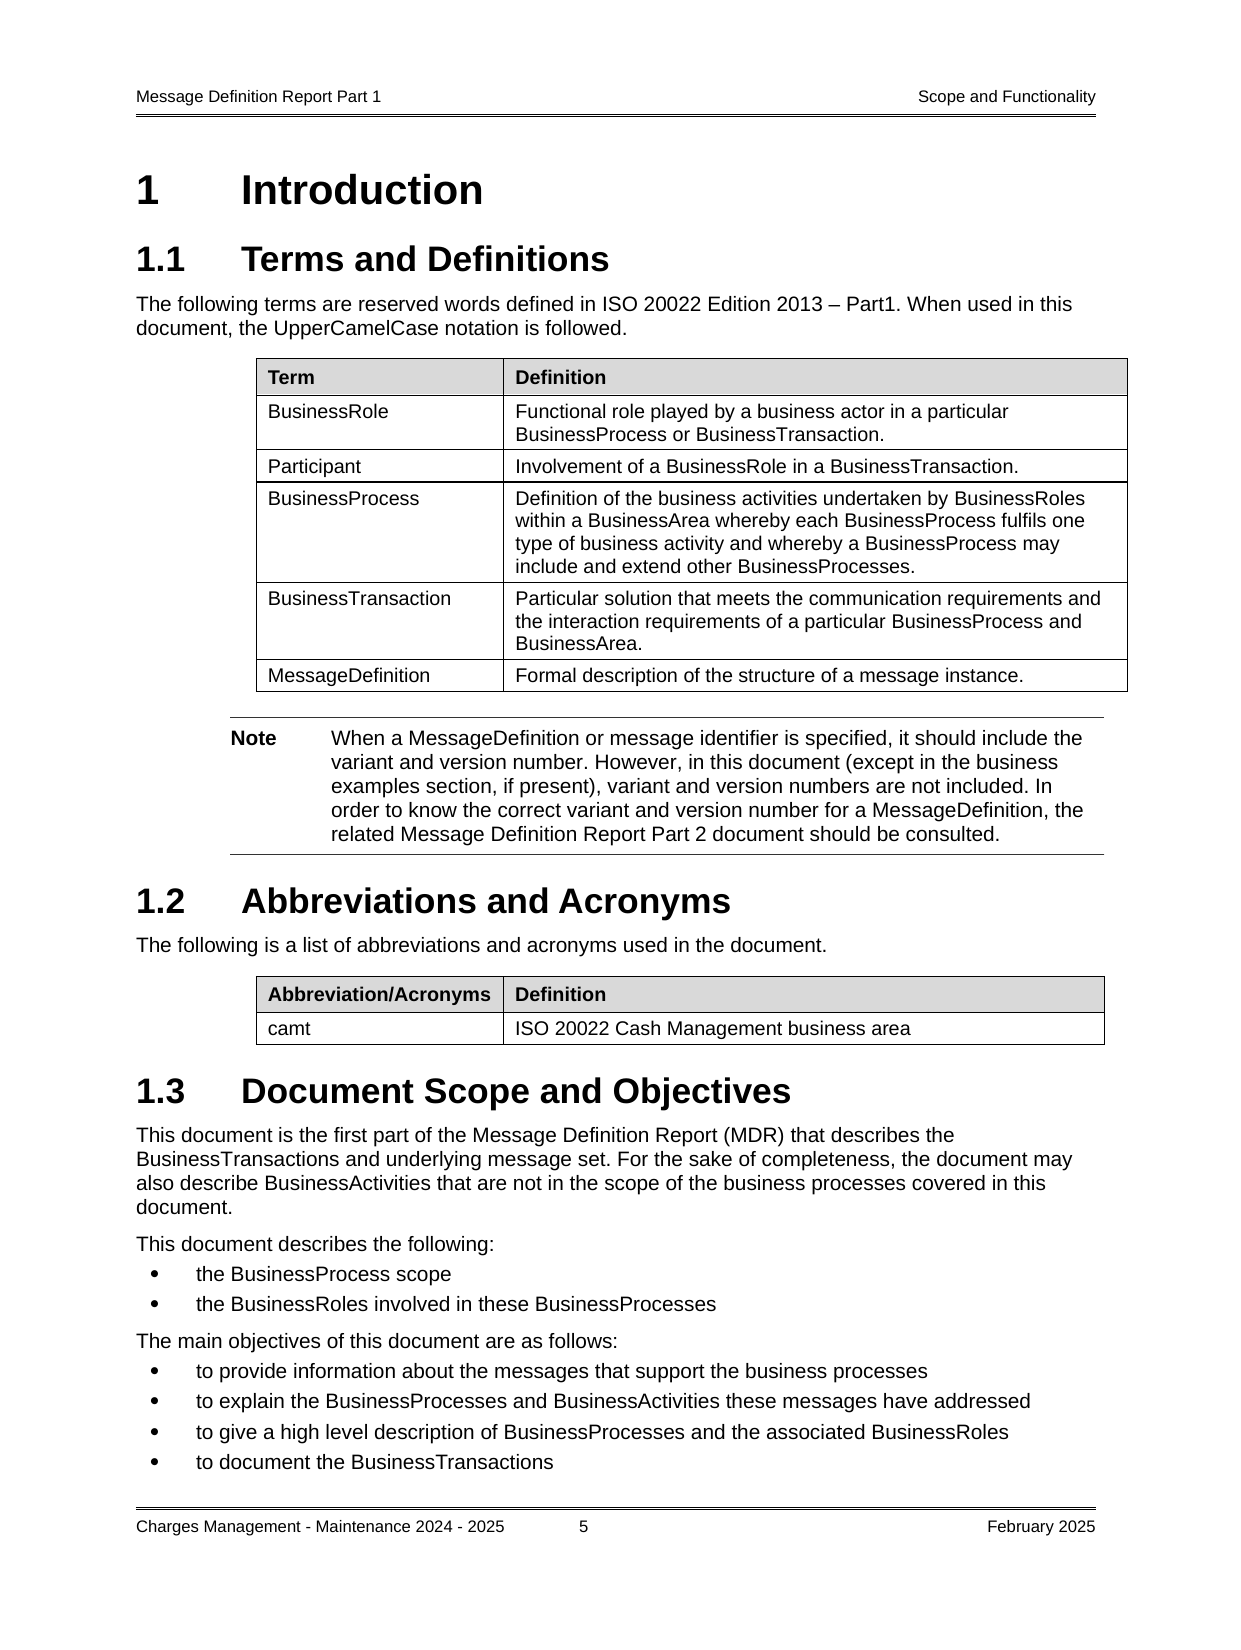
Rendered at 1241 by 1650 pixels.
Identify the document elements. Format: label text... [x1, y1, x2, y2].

text This document is the first part of the Message Definition Report (MDR) that describes the BusinessTransactions and underlying message set. For the sake of completeness, the document may also describe BusinessActivities that are not in the scope of the business processes covered in this document. [136, 1123, 1104, 1219]
table_cell camt [257, 1013, 503, 1044]
table_cell Particular solution that meets the communication requirements and the interaction requirements of a particular BusinessProcess and BusinessArea. [504, 583, 1127, 659]
text The following terms are reserved words defined in ISO 20022 Edition 2013 – Part1. When used in this document, the UpperCamelCase notation is followed. [136, 292, 1104, 339]
table_cell MessageDefinition [257, 660, 503, 691]
text This document describes the following: [136, 1232, 1104, 1256]
list the BusinessProcess scope [151, 1262, 1104, 1286]
text The main objectives of this document are as follows: [136, 1329, 1104, 1353]
table_header Definition [504, 977, 1104, 1012]
subtitle Introduction [136, 166, 1104, 213]
list to give a high level description of BusinessProcesses and the associated BusinessRoles [151, 1419, 1104, 1444]
list to provide information about the messages that support the business processes [151, 1359, 1104, 1383]
list the BusinessRoles involved in these BusinessProcesses [151, 1292, 1104, 1316]
table_cell ISO 20022 Cash Management business area [504, 1013, 1104, 1044]
text When a MessageDefinition or message identifier is specified, it should include the variant and version number. However, in this document (except in the business examples section, if present), variant and version numbers are not included. In order to know the correct variant and version number for a MessageDefinition, the related Message Definition Report Part 2 document should be consulted. [230, 718, 1104, 854]
table_header Term [257, 359, 503, 394]
text The following is a list of abbreviations and acronyms used in the document. [136, 933, 1104, 957]
table_cell BusinessRole [257, 396, 503, 449]
table_cell Definition of the business activities undertaken by BusinessRoles within a BusinessArea whereby each BusinessProcess fulfils one type of business activity and whereby a BusinessProcess may include and extend other BusinessProcesses. [504, 483, 1127, 582]
table_cell BusinessProcess [257, 483, 503, 582]
table_header Abbreviation/Acronyms [257, 977, 503, 1012]
subtitle Terms and Definitions [136, 238, 1104, 279]
table_cell Formal description of the structure of a message instance. [504, 660, 1127, 691]
table_cell Functional role played by a business actor in a particular BusinessProcess or BusinessTransaction. [504, 396, 1127, 449]
table_header Definition [504, 359, 1127, 394]
table_cell Participant [257, 450, 503, 481]
table_cell Involvement of a BusinessRole in a BusinessTransaction. [504, 450, 1127, 481]
list to document the BusinessTransactions [151, 1450, 1104, 1474]
table_cell BusinessTransaction [257, 583, 503, 659]
list to explain the BusinessProcesses and BusinessActivities these messages have addressed [151, 1389, 1104, 1413]
subtitle Abbreviations and Acronyms [136, 880, 1104, 921]
subtitle Document Scope and Objectives [136, 1070, 1104, 1111]
